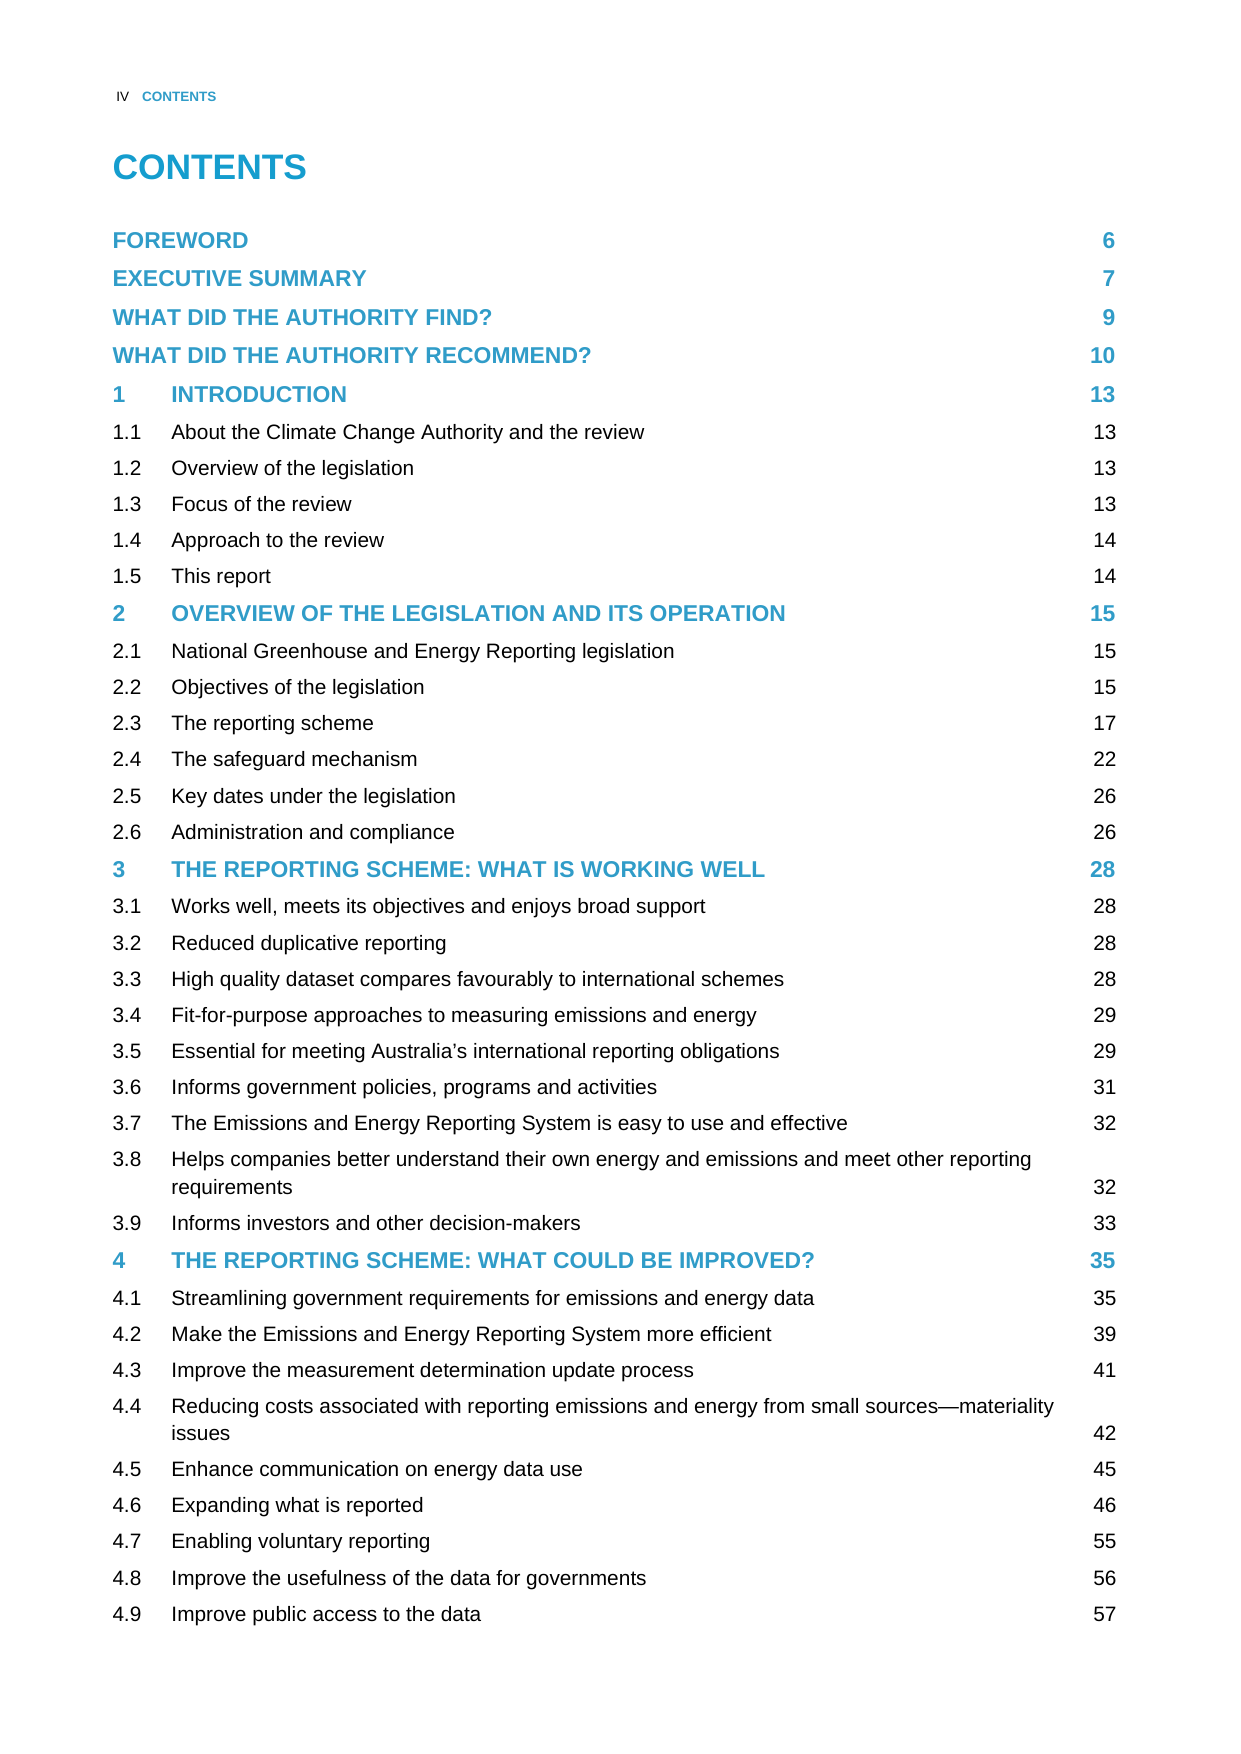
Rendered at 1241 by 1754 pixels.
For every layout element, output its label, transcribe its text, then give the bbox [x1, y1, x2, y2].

text 3.2 Reduced duplicative reporting 28 [112, 930, 1128, 954]
text Executive Summary 7 [112, 265, 1128, 292]
text 4.9 Improve public access to the data 57 [112, 1602, 1128, 1653]
text 4.3 Improve the measurement determination update process 41 [112, 1358, 1128, 1382]
text 4 The reporting scheme: What could be improved? 35 [112, 1247, 1128, 1273]
text 4.5 Enhance communication on energy data use 45 [112, 1457, 1128, 1481]
text 3.1 Works well, meets its objectives and enjoys broad support 28 [112, 894, 1128, 918]
text 2.1 National Greenhouse and Energy Reporting legislation 15 [112, 639, 1128, 663]
text 2.4 The safeguard mechanism 22 [112, 747, 1128, 771]
text 2.5 Key dates under the legislation 26 [112, 783, 1128, 807]
text 1 Introduction 13 [112, 381, 1128, 407]
text 3.6 Informs government policies, programs and activities 31 [112, 1075, 1128, 1099]
text Foreword 6 [112, 227, 1128, 253]
text 2.2 Objectives of the legislation 15 [112, 675, 1128, 699]
text 1.5 This report 14 [112, 564, 1128, 588]
text 4.2 Make the Emissions and Energy Reporting System more efficient 39 [112, 1321, 1128, 1345]
text 1.3 Focus of the review 13 [112, 492, 1128, 516]
text 3 The reporting scheme: what is working well 28 [112, 856, 1128, 882]
text 4.1 Streamlining government requirements for emissions and energy data 35 [112, 1285, 1128, 1309]
text 3.4 Fit-for-purpose approaches to measuring emissions and energy 29 [112, 1003, 1128, 1027]
text What did the Authority find? 9 [112, 304, 1128, 330]
text 4.7 Enabling voluntary reporting 55 [112, 1529, 1128, 1553]
text 4.8 Improve the usefulness of the data for governments 56 [112, 1566, 1128, 1589]
text 3.9 Informs investors and other decision-makers 33 [112, 1211, 1128, 1234]
text 3.3 High quality dataset compares favourably to international schemes 28 [112, 967, 1128, 991]
text 2.6 Administration and compliance 26 [112, 819, 1128, 843]
text 3.5 Essential for meeting Australia’s international reporting obligations 29 [112, 1039, 1128, 1063]
text 4.6 Expanding what is reported 46 [112, 1493, 1128, 1517]
text 1.2 Overview of the legislation 13 [112, 456, 1128, 480]
text 3.8 Helps companies better understand their own energy and emissions and meet other reporting requirements 32 [112, 1147, 1128, 1199]
text 1.4 Approach to the review 14 [112, 528, 1128, 552]
text 2.3 The reporting scheme 17 [112, 711, 1128, 735]
text 4.4 Reducing costs associated with reporting emissions and energy from small sources—materiality issues 42 [112, 1394, 1128, 1445]
text 3.7 The Emissions and Energy Reporting System is easy to use and effective 32 [112, 1111, 1128, 1135]
subtitle Contents [112, 148, 1128, 187]
text What did The Authority recommend? 10 [112, 342, 1128, 369]
text 1.1 About the Climate Change Authority and the review 13 [112, 419, 1128, 443]
text 2 Overview of the legislation and its operation 15 [112, 600, 1128, 627]
